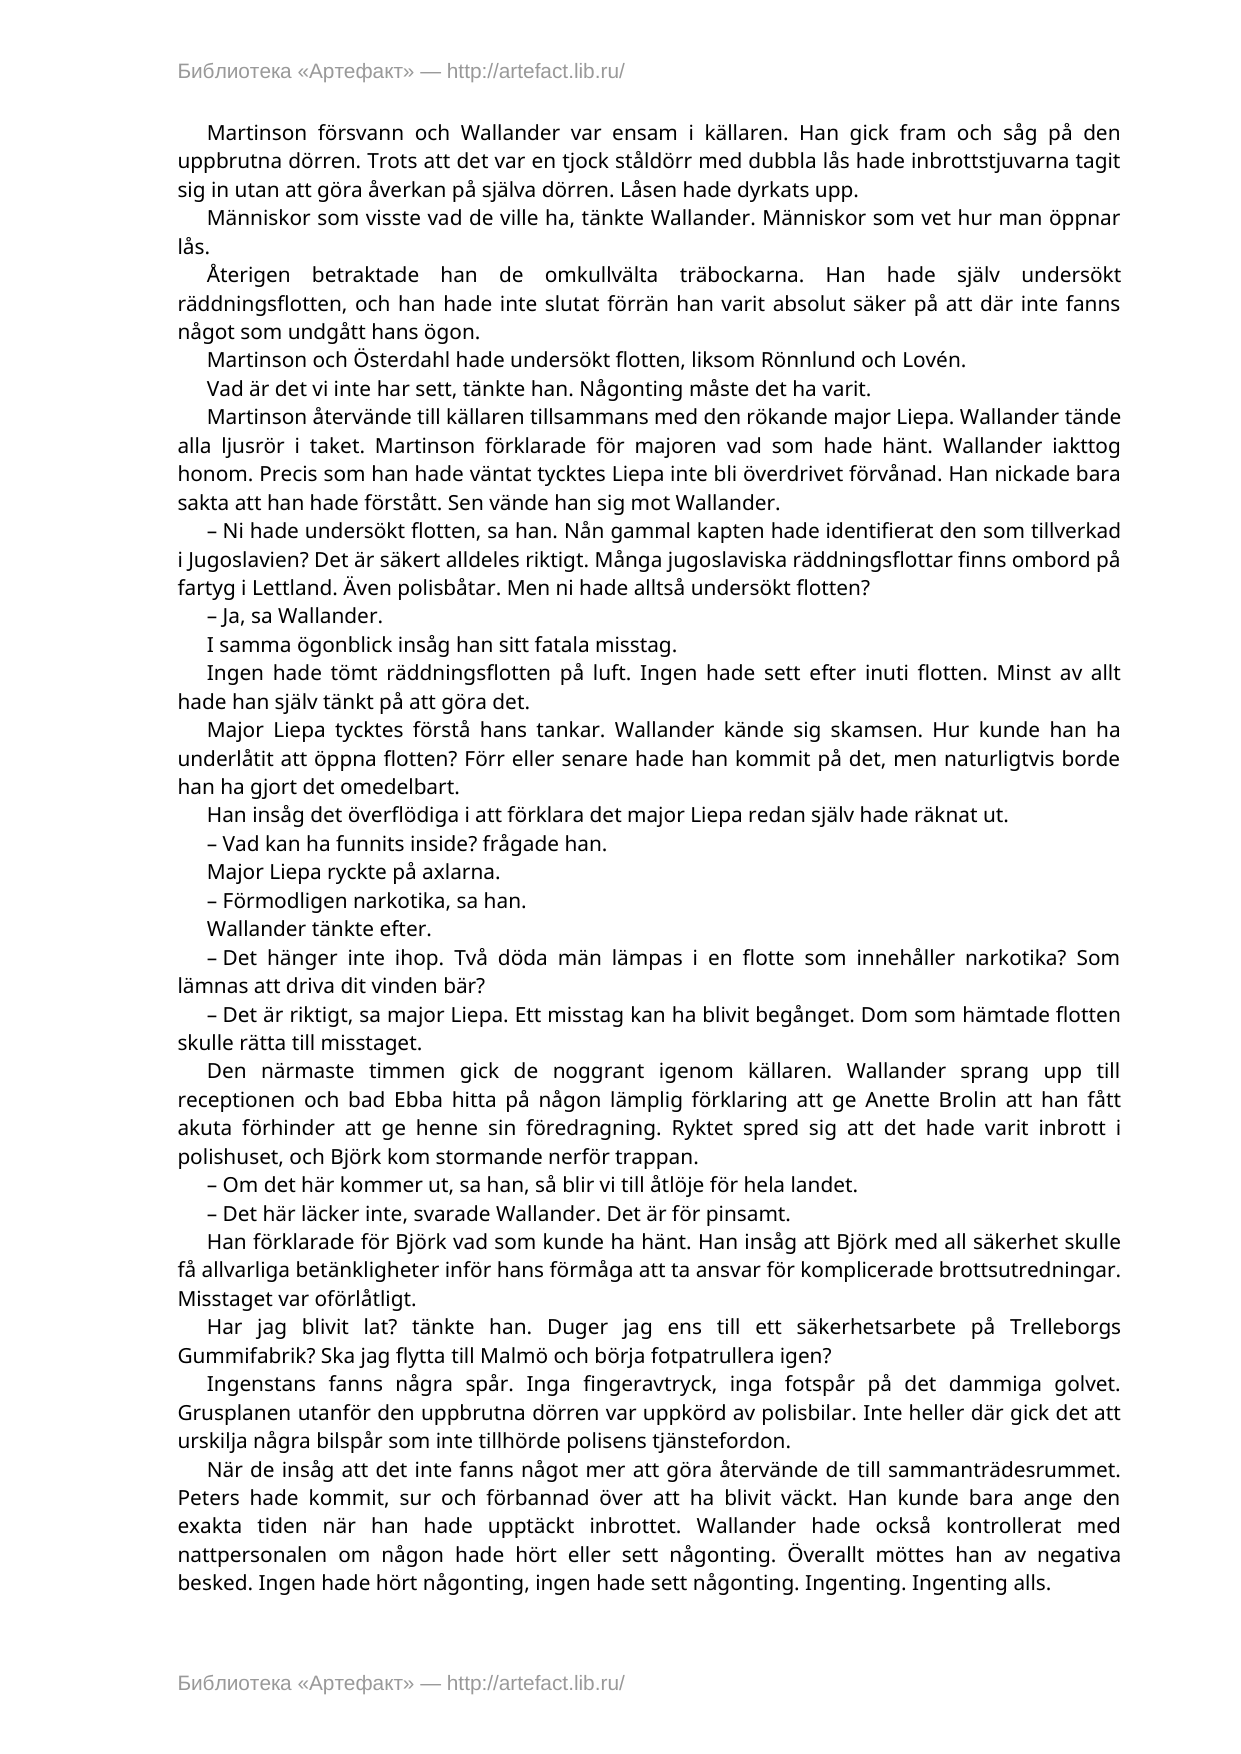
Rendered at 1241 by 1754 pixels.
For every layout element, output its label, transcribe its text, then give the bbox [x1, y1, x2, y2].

text Han insåg det överflödiga i att förklara det major Liepa redan själv hade räknat ut. [177, 801, 1122, 829]
text Ingen hade tömt räddningsflotten på luft. Ingen hade sett efter inuti flotten. Minst av allt hade han själv tänkt på att göra det. [177, 658, 1122, 715]
text – Förmodligen narkotika, sa han. [177, 886, 1122, 914]
text Har jag blivit lat? tänkte han. Duger jag ens till ett säkerhetsarbete på Trelleborgs Gummifabrik? Ska jag flytta till Malmö och börja fotpatrullera igen? [177, 1312, 1122, 1369]
text Martinson och Österdahl hade undersökt flotten, liksom Rönnlund och Lovén. [177, 346, 1122, 374]
text När de insåg att det inte fanns något mer att göra återvände de till sammanträdesrummet. Peters hade kommit, sur och förbannad över att ha blivit väckt. Han kunde bara ange den exakta tiden när han hade upptäckt inbrottet. Wallander hade också kontrollerat med nattpersonalen om någon hade hört eller sett någonting. Överallt möttes han av negativa besked. Ingen hade hört någonting, ingen hade sett någonting. Ingenting. Ingenting alls. [177, 1455, 1122, 1597]
text Den närmaste timmen gick de noggrant igenom källaren. Wallander sprang upp till receptionen och bad Ebba hitta på någon lämplig förklaring att ge Anette Brolin att han fått akuta förhinder att ge henne sin föredragning. Ryktet spred sig att det hade varit inbrott i polishuset, och Björk kom stormande nerför trappan. [177, 1057, 1122, 1170]
text – Ja, sa Wallander. [177, 602, 1122, 630]
text – Vad kan ha funnits inside? frågade han. [177, 829, 1122, 857]
text Martinson försvann och Wallander var ensam i källaren. Han gick fram och såg på den uppbrutna dörren. Trots att det var en tjock ståldörr med dubbla lås hade inbrottstjuvarna tagit sig in utan att göra åverkan på själva dörren. Låsen hade dyrkats upp. [177, 118, 1122, 203]
text – Om det här kommer ut, sa han, så blir vi till åtlöje för hela landet. [177, 1170, 1122, 1199]
text – Det här läcker inte, svarade Wallander. Det är för pinsamt. [177, 1199, 1122, 1227]
text Wallander tänkte efter. [177, 914, 1122, 943]
text Major Liepa tycktes förstå hans tankar. Wallander kände sig skamsen. Hur kunde han ha underlåtit att öppna flotten? Förr eller senare hade han kommit på det, men naturligtvis borde han ha gjort det omedelbart. [177, 715, 1122, 801]
text Ingenstans fanns några spår. Inga fingeravtryck, inga fotspår på det dammiga golvet. Grusplanen utanför den uppbrutna dörren var uppkörd av polisbilar. Inte heller där gick det att urskilja några bilspår som inte tillhörde polisens tjänstefordon. [177, 1369, 1122, 1455]
text – Ni hade undersökt flotten, sa han. Nån gammal kapten hade identifierat den som tillverkad i Jugoslavien? Det är säkert alldeles riktigt. Många jugoslaviska räddningsflottar finns ombord på fartyg i Lettland. Även polisbåtar. Men ni hade alltså undersökt flotten? [177, 516, 1122, 602]
text – Det hänger inte ihop. Två döda män lämpas i en flotte som innehåller narkotika? Som lämnas att driva dit vinden bär? [177, 943, 1122, 1000]
text Människor som visste vad de ville ha, tänkte Wallander. Människor som vet hur man öppnar lås. [177, 203, 1122, 260]
text I samma ögonblick insåg han sitt fatala misstag. [177, 630, 1122, 658]
text – Det är riktigt, sa major Liepa. Ett misstag kan ha blivit begånget. Dom som hämtade flotten skulle rätta till misstaget. [177, 1000, 1122, 1057]
text Major Liepa ryckte på axlarna. [177, 857, 1122, 886]
text Martinson återvände till källaren tillsammans med den rökande major Liepa. Wallander tände alla ljusrör i taket. Martinson förklarade för majoren vad som hade hänt. Wallander iakttog honom. Precis som han hade väntat tycktes Liepa inte bli överdrivet förvånad. Han nickade bara sakta att han hade förstått. Sen vände han sig mot Wallander. [177, 402, 1122, 516]
text Återigen betraktade han de omkullvälta träbockarna. Han hade själv undersökt räddningsflotten, och han hade inte slutat förrän han varit absolut säker på att där inte fanns något som undgått hans ögon. [177, 260, 1122, 346]
text Vad är det vi inte har sett, tänkte han. Någonting måste det ha varit. [177, 374, 1122, 402]
text Han förklarade för Björk vad som kunde ha hänt. Han insåg att Björk med all säkerhet skulle få allvarliga betänkligheter inför hans förmåga att ta ansvar för komplicerade brottsutredningar. Misstaget var oförlåtligt. [177, 1227, 1122, 1312]
